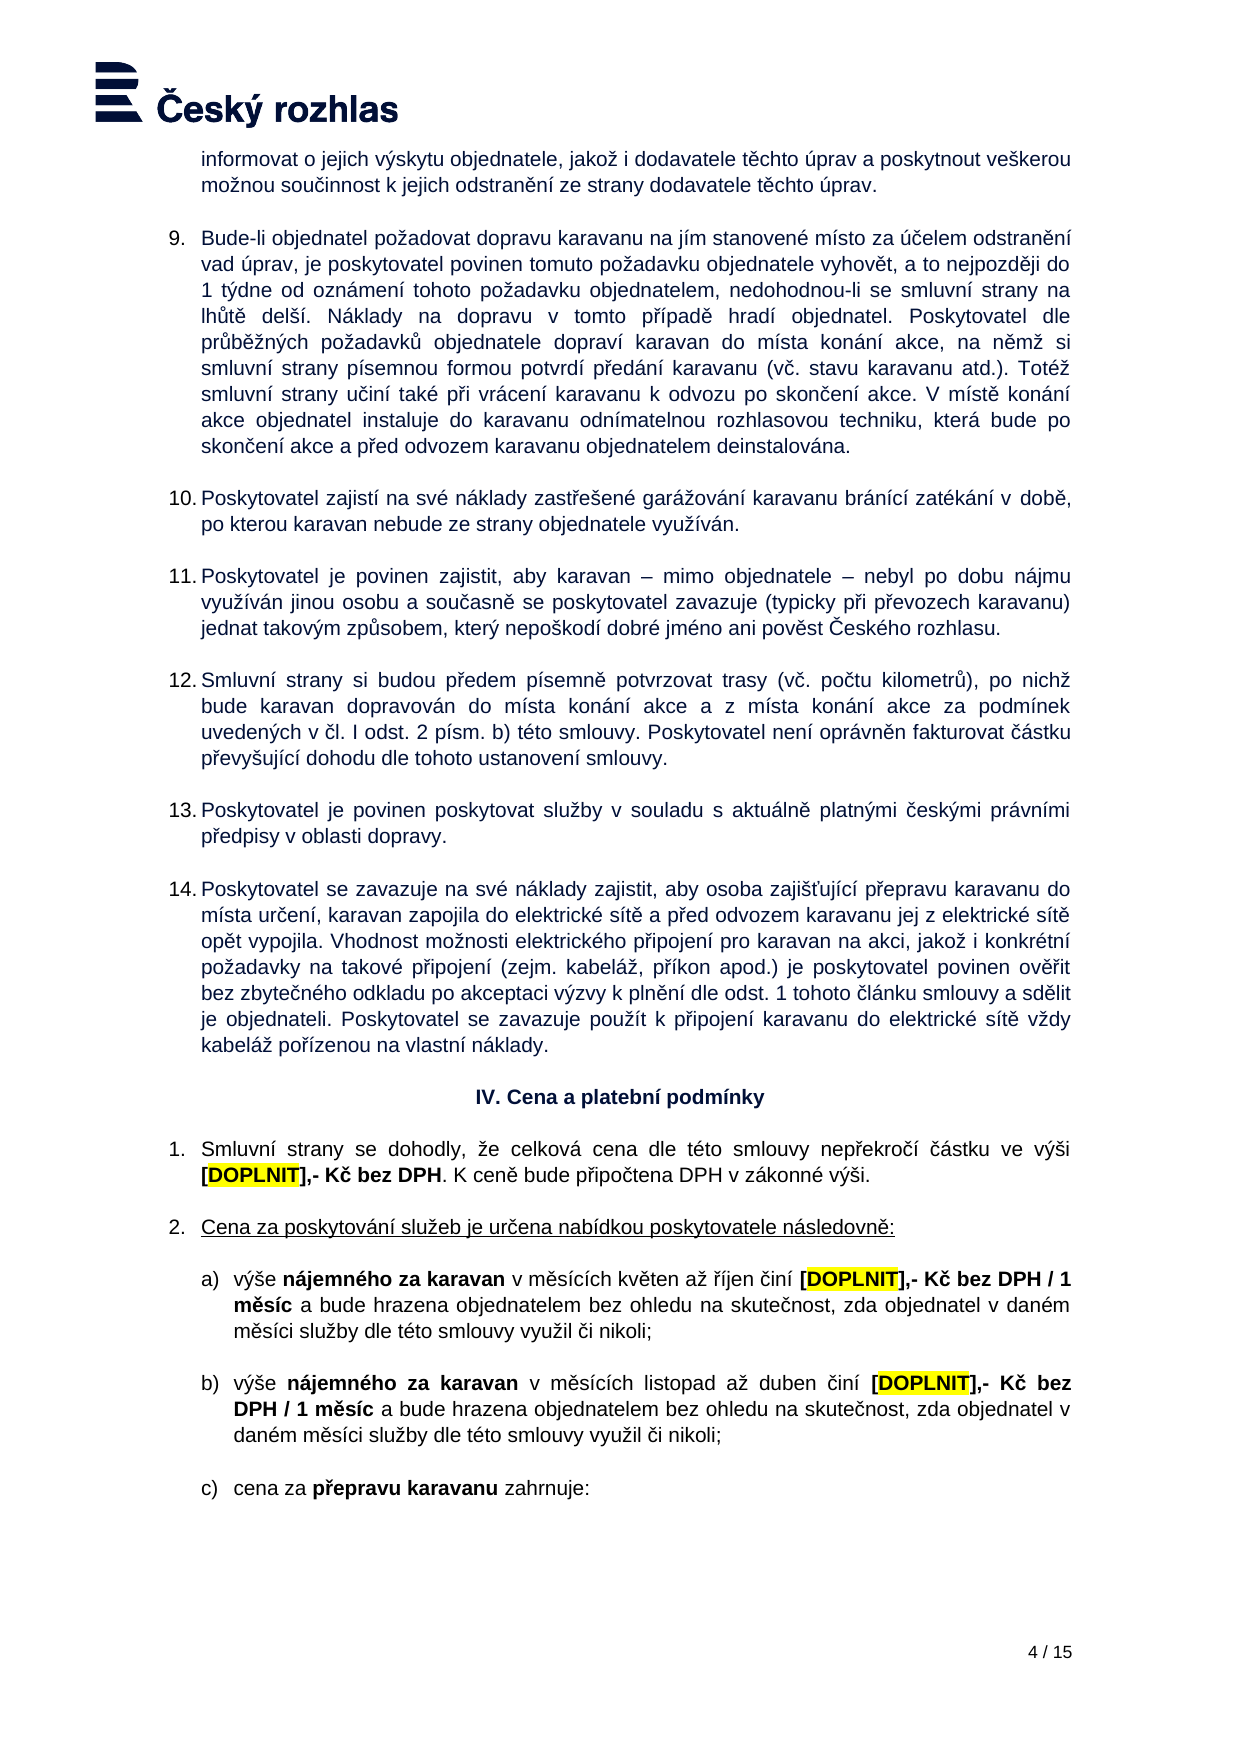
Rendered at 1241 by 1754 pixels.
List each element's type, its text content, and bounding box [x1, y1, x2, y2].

list výše nájemného za karavan v měsících květen až říjen činí [DOPLNIT],- Kč bez DPH / 1 měsíc a bude hrazena objednatelem bez ohledu na skutečnost, zda objednatel v daném měsíci služby dle této smlouvy využil či nikoli; [201, 1266, 1072, 1344]
list Bude-li objednatel požadovat dopravu karavanu na jím stanovené místo za účelem odstranění vad úprav, je poskytovatel povinen tomuto požadavku objednatele vyhovět, a to nejpozději do 1 týdne od oznámení tohoto požadavku objednatelem, nedohodnou-li se smluvní strany na lhůtě delší. Náklady na dopravu v tomto případě hradí objednatel. Poskytovatel dle průběžných požadavků objednatele dopraví karavan do místa konání akce, na němž si smluvní strany písemnou formou potvrdí předání karavanu (vč. stavu karavanu atd.). Totéž smluvní strany učiní také při vrácení karavanu k odvozu po skončení akce. V místě konání akce objednatel instaluje do karavanu odnímatelnou rozhlasovou techniku, která bude po skončení akce a před odvozem karavanu objednatelem deinstalována. [168, 224, 1072, 458]
list Poskytovatel zajistí na své náklady zastřešené garážování karavanu bránící zatékání v době, po kterou karavan nebude ze strany objednatele využíván. [168, 484, 1072, 537]
subtitle Cena a platební podmínky [168, 1083, 1072, 1109]
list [168, 146, 1072, 198]
list Smluvní strany se dohodly, že celková cena dle této smlouvy nepřekročí částku ve výši [DOPLNIT],- Kč bez DPH. K ceně bude připočtena DPH v zákonné výši. [168, 1136, 1072, 1188]
list Poskytovatel je povinen zajistit, aby karavan – mimo objednatele – nebyl po dobu nájmu využíván jinou osobu a současně se poskytovatel zavazuje (typicky při převozech karavanu) jednat takovým způsobem, který nepoškodí dobré jméno ani pověst Českého rozhlasu. [168, 563, 1072, 641]
list Poskytovatel se zavazuje na své náklady zajistit, aby osoba zajišťující přepravu karavanu do místa určení, karavan zapojila do elektrické sítě a před odvozem karavanu jej z elektrické sítě opět vypojila. Vhodnost možnosti elektrického připojení pro karavan na akci, jakož i konkrétní požadavky na takové připojení (zejm. kabeláž, příkon apod.) je poskytovatel povinen ověřit bez zbytečného odkladu po akceptaci výzvy k plnění dle odst. 1 tohoto článku smlouvy a sdělit je objednateli. Poskytovatel se zavazuje použít k připojení karavanu do elektrické sítě vždy kabeláž pořízenou na vlastní náklady. [168, 875, 1072, 1057]
picture [95, 62, 398, 128]
list cena za přepravu karavanu zahrnuje: [201, 1474, 1072, 1500]
list výše nájemného za karavan v měsících listopad až duben činí [DOPLNIT],- Kč bez DPH / 1 měsíc a bude hrazena objednatelem bez ohledu na skutečnost, zda objednatel v daném měsíci služby dle této smlouvy využil či nikoli; [201, 1370, 1072, 1448]
list Cena za poskytování služeb je určena nabídkou poskytovatele následovně: [168, 1214, 1072, 1240]
list Poskytovatel je povinen poskytovat služby v souladu s aktuálně platnými českými právními předpisy v oblasti dopravy. [168, 797, 1072, 849]
list Smluvní strany si budou předem písemně potvrzovat trasy (vč. počtu kilometrů), po nichž bude karavan dopravován do místa konání akce a z místa konání akce za podmínek uvedených v čl. I odst. 2 písm. b) této smlouvy. Poskytovatel není oprávněn fakturovat částku převyšující dohodu dle tohoto ustanovení smlouvy. [168, 667, 1072, 771]
